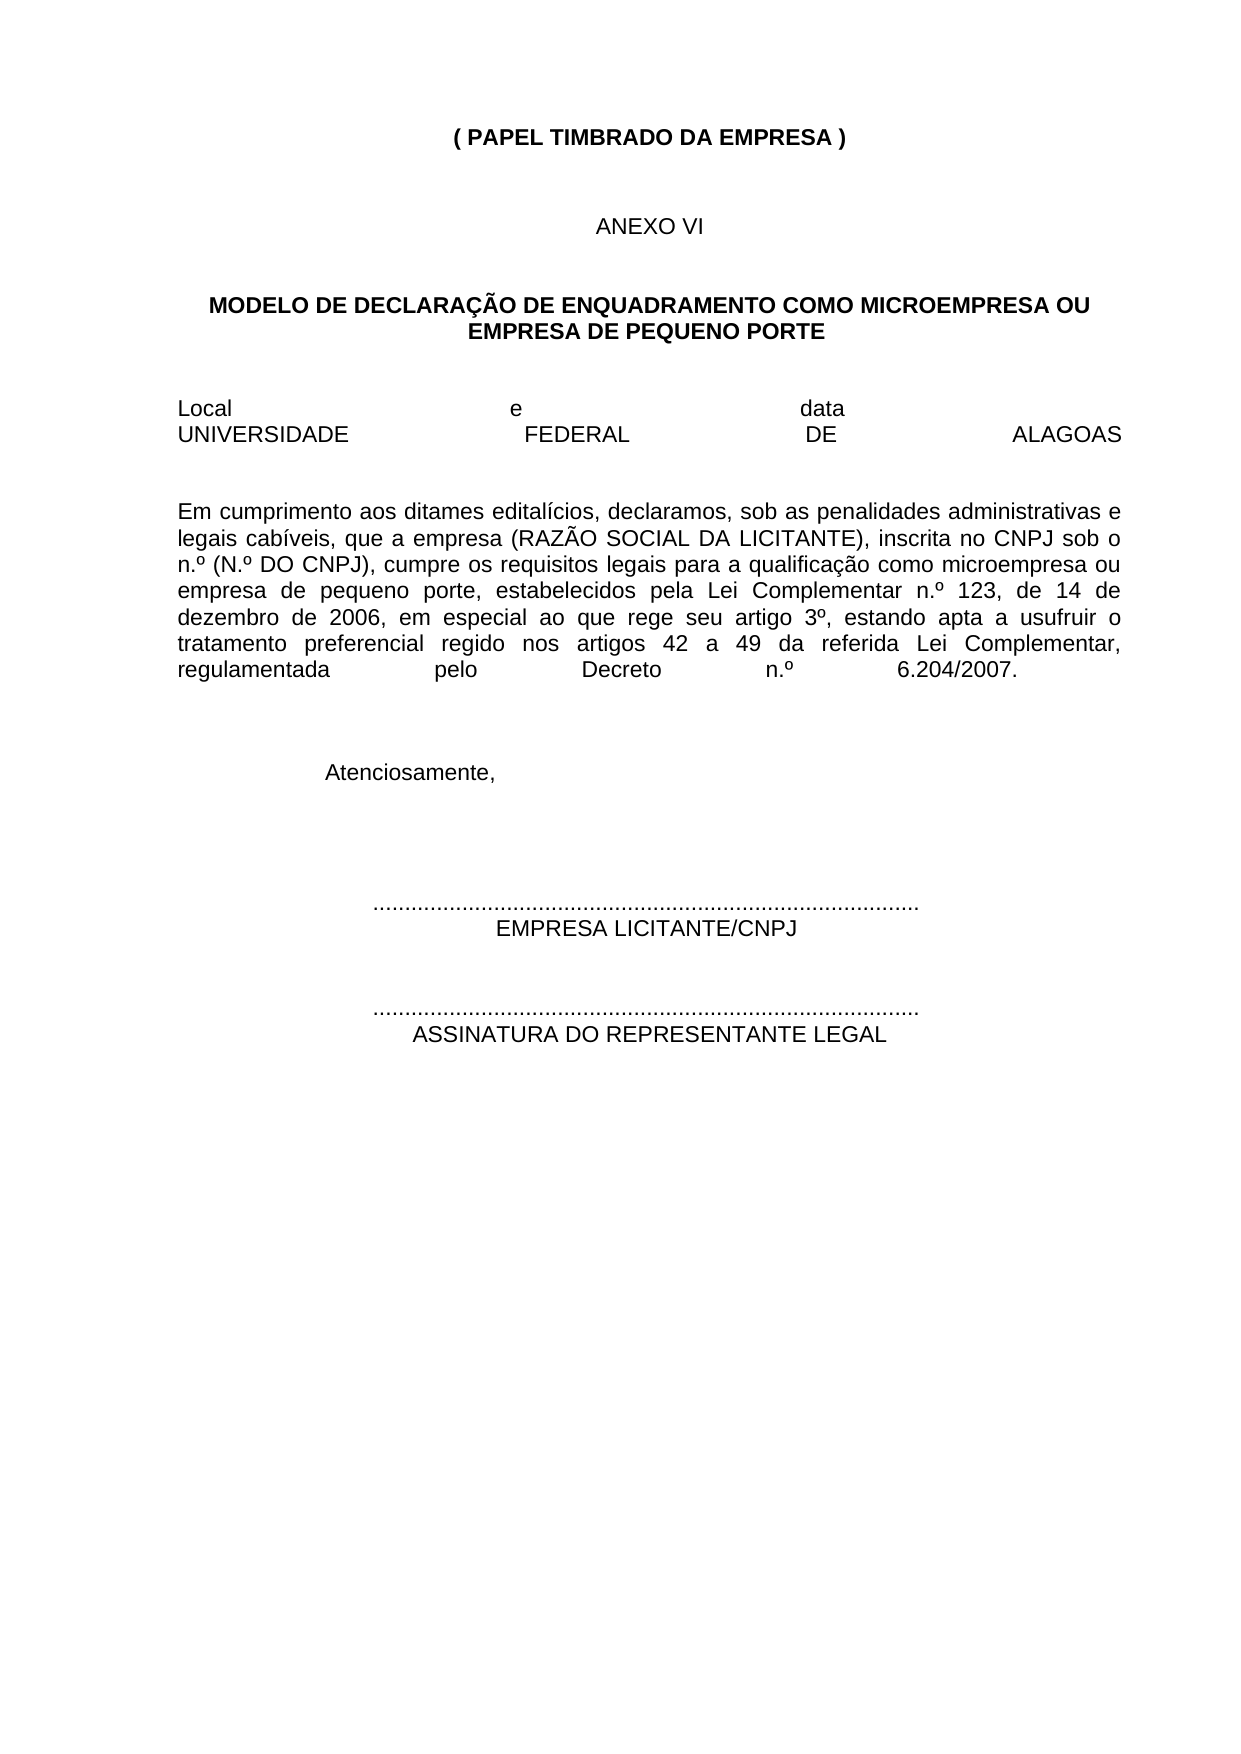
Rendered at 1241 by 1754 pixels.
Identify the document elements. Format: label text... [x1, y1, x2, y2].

text ANEXO VI MODELO DE DECLARAÇÃO DE ENQUADRAMENTO COMO MICROEMPRESA OU EMPRESA DE PEQUENO PORTE [177, 213, 1122, 369]
text Atenciosamente, [325, 733, 1122, 810]
text ...................................................................................... EMPRESA LICITANTE/CNPJ ...................................................................................... ASSINATURA DO REPRESENTANTE LEGAL [177, 862, 1122, 1047]
text Local e data UNIVERSIDADE FEDERAL DE ALAGOAS [177, 369, 1122, 472]
text Em cumprimento aos ditames editalícios, declaramos, sob as penalidades administrativas e legais cabíveis, que a empresa (RAZÃO SOCIAL DA LICITANTE), inscrita no CNPJ sob o n.º (N.º DO CNPJ), cumpre os requisitos legais para a qualificação como microempresa ou empresa de pequeno porte, estabelecidos pela Lei Complementar n.º 123, de 14 de dezembro de 2006, em especial ao que rege seu artigo 3º, estando apta a usufruir o tratamento preferencial regido nos artigos 42 a 49 da referida Lei Complementar, regulamentada pelo Decreto n.º 6.204/2007. [177, 472, 1122, 707]
